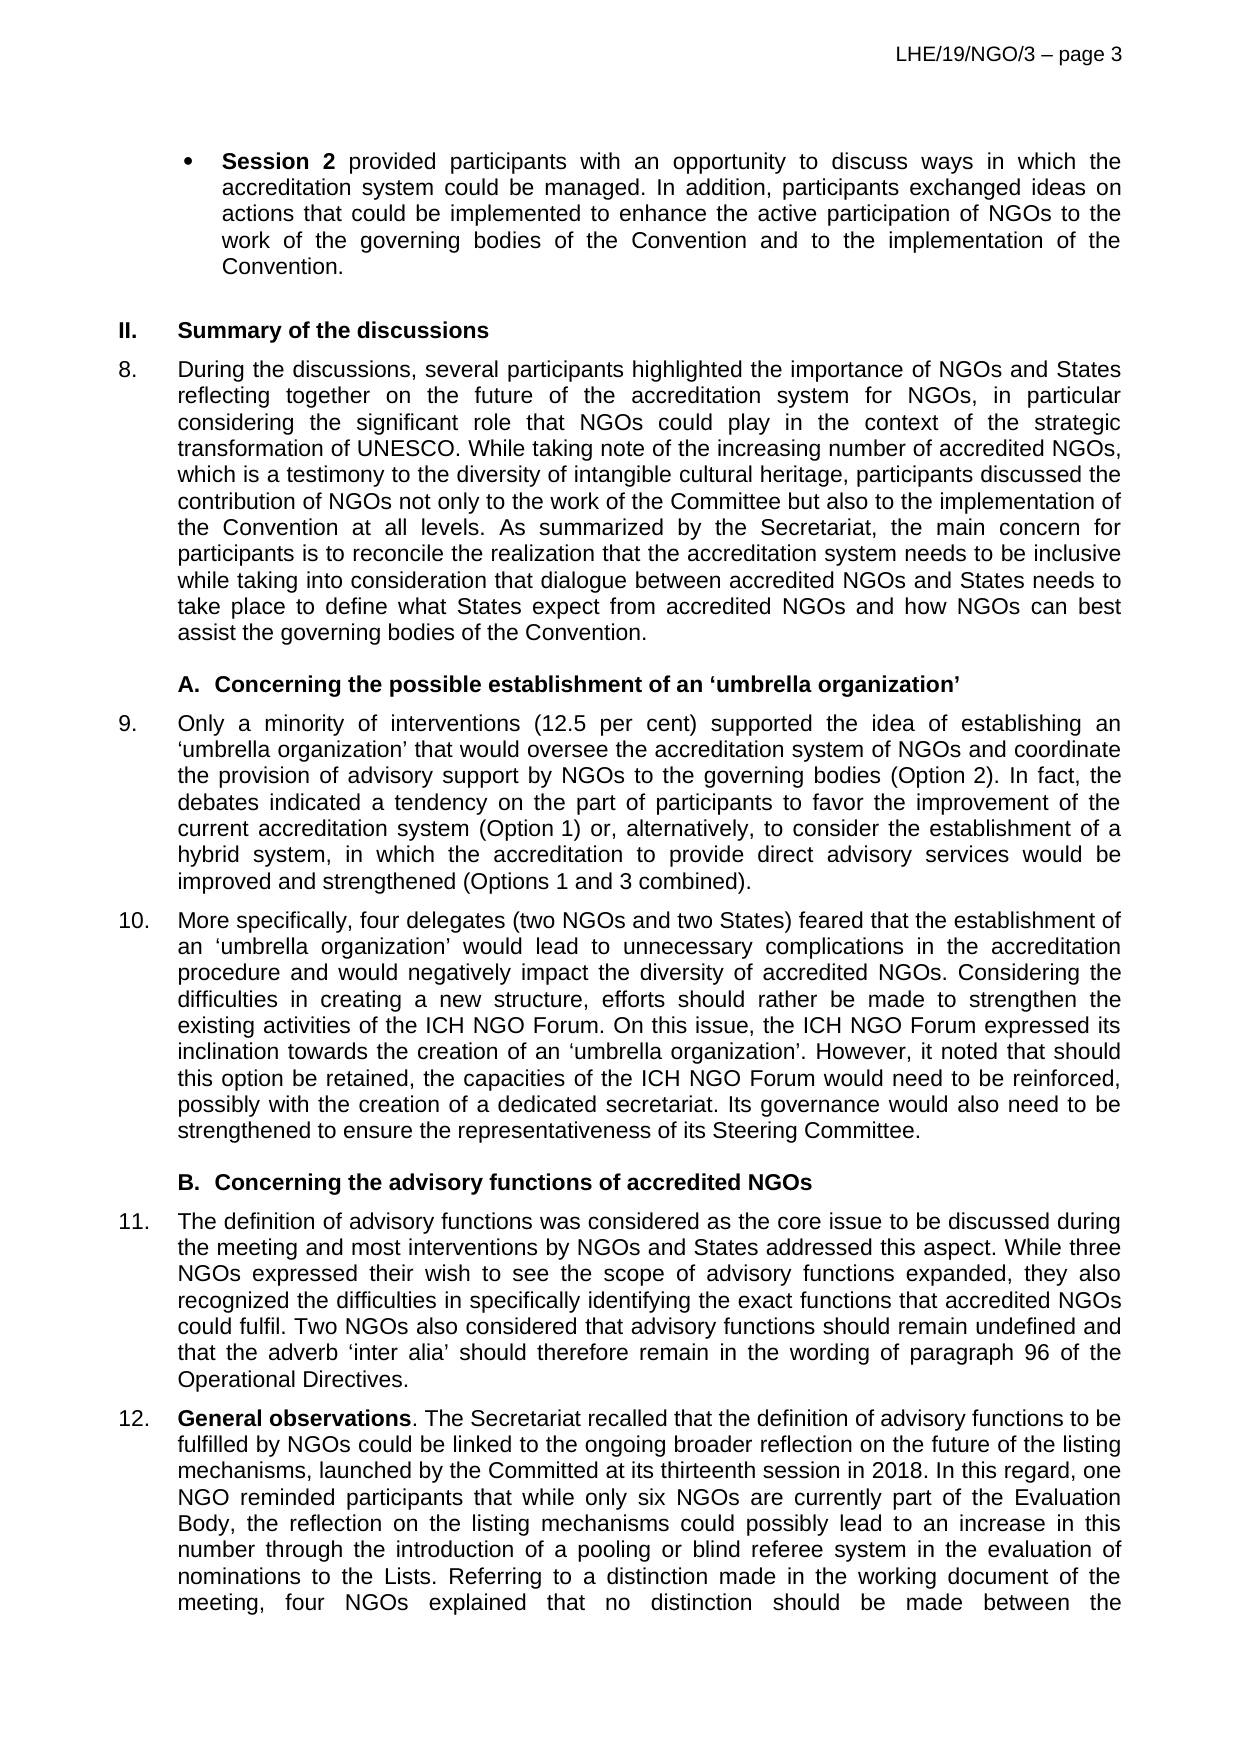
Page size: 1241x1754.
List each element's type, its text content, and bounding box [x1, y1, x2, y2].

list The definition of advisory functions was considered as the core issue to be discussed during the meeting and most interventions by NGOs and States addressed this aspect. While three NGOs expressed their wish to see the scope of advisory functions expanded, they also recognized the difficulties in specifically identifying the exact functions that accredited NGOs could fulfil. Two NGOs also considered that advisory functions should remain undefined and that the adverb ‘inter alia’ should therefore remain in the wording of paragraph 96 of the Operational Directives. [118, 1208, 1122, 1392]
list Only a minority of interventions (12.5 per cent) supported the idea of establishing an ‘umbrella organization’ that would oversee the accreditation system of NGOs and coordinate the provision of advisory support by NGOs to the governing bodies (Option 2). In fact, the debates indicated a tendency on the part of participants to favor the improvement of the current accreditation system (Option 1) or, alternatively, to consider the establishment of a hybrid system, in which the accreditation to provide direct advisory services would be improved and strengthened (Options 1 and 3 combined). [118, 709, 1122, 894]
list Summary of the discussions [118, 317, 1122, 343]
list Concerning the advisory functions of accredited NGOs [177, 1169, 1122, 1195]
list Concerning the possible establishment of an ‘umbrella organization’ [177, 671, 1122, 697]
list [118, 1404, 1122, 1615]
list Session 2 provided participants with an opportunity to discuss ways in which the accreditation system could be managed. In addition, participants exchanged ideas on actions that could be implemented to enhance the active participation of NGOs to the work of the governing bodies of the Convention and to the implementation of the Convention. [184, 148, 1122, 279]
list During the discussions, several participants highlighted the importance of NGOs and States reflecting together on the future of the accreditation system for NGOs, in particular considering the significant role that NGOs could play in the context of the strategic transformation of UNESCO. While taking note of the increasing number of accredited NGOs, which is a testimony to the diversity of intangible cultural heritage, participants discussed the contribution of NGOs not only to the work of the Committee but also to the implementation of the Convention at all levels. As summarized by the Secretariat, the main concern for participants is to reconcile the realization that the accreditation system needs to be inclusive while taking into consideration that dialogue between accredited NGOs and States needs to take place to define what States expect from accredited NGOs and how NGOs can best assist the governing bodies of the Convention. [118, 356, 1122, 646]
list More specifically, four delegates (two NGOs and two States) feared that the establishment of an ‘umbrella organization’ would lead to unnecessary complications in the accreditation procedure and would negatively impact the diversity of accredited NGOs. Considering the difficulties in creating a new structure, efforts should rather be made to strengthen the existing activities of the ICH NGO Forum. On this issue, the ICH NGO Forum expressed its inclination towards the creation of an ‘umbrella organization’. However, it noted that should this option be retained, the capacities of the ICH NGO Forum would need to be reinforced, possibly with the creation of a dedicated secretariat. Its governance would also need to be strengthened to ensure the representativeness of its Steering Committee. [118, 907, 1122, 1144]
